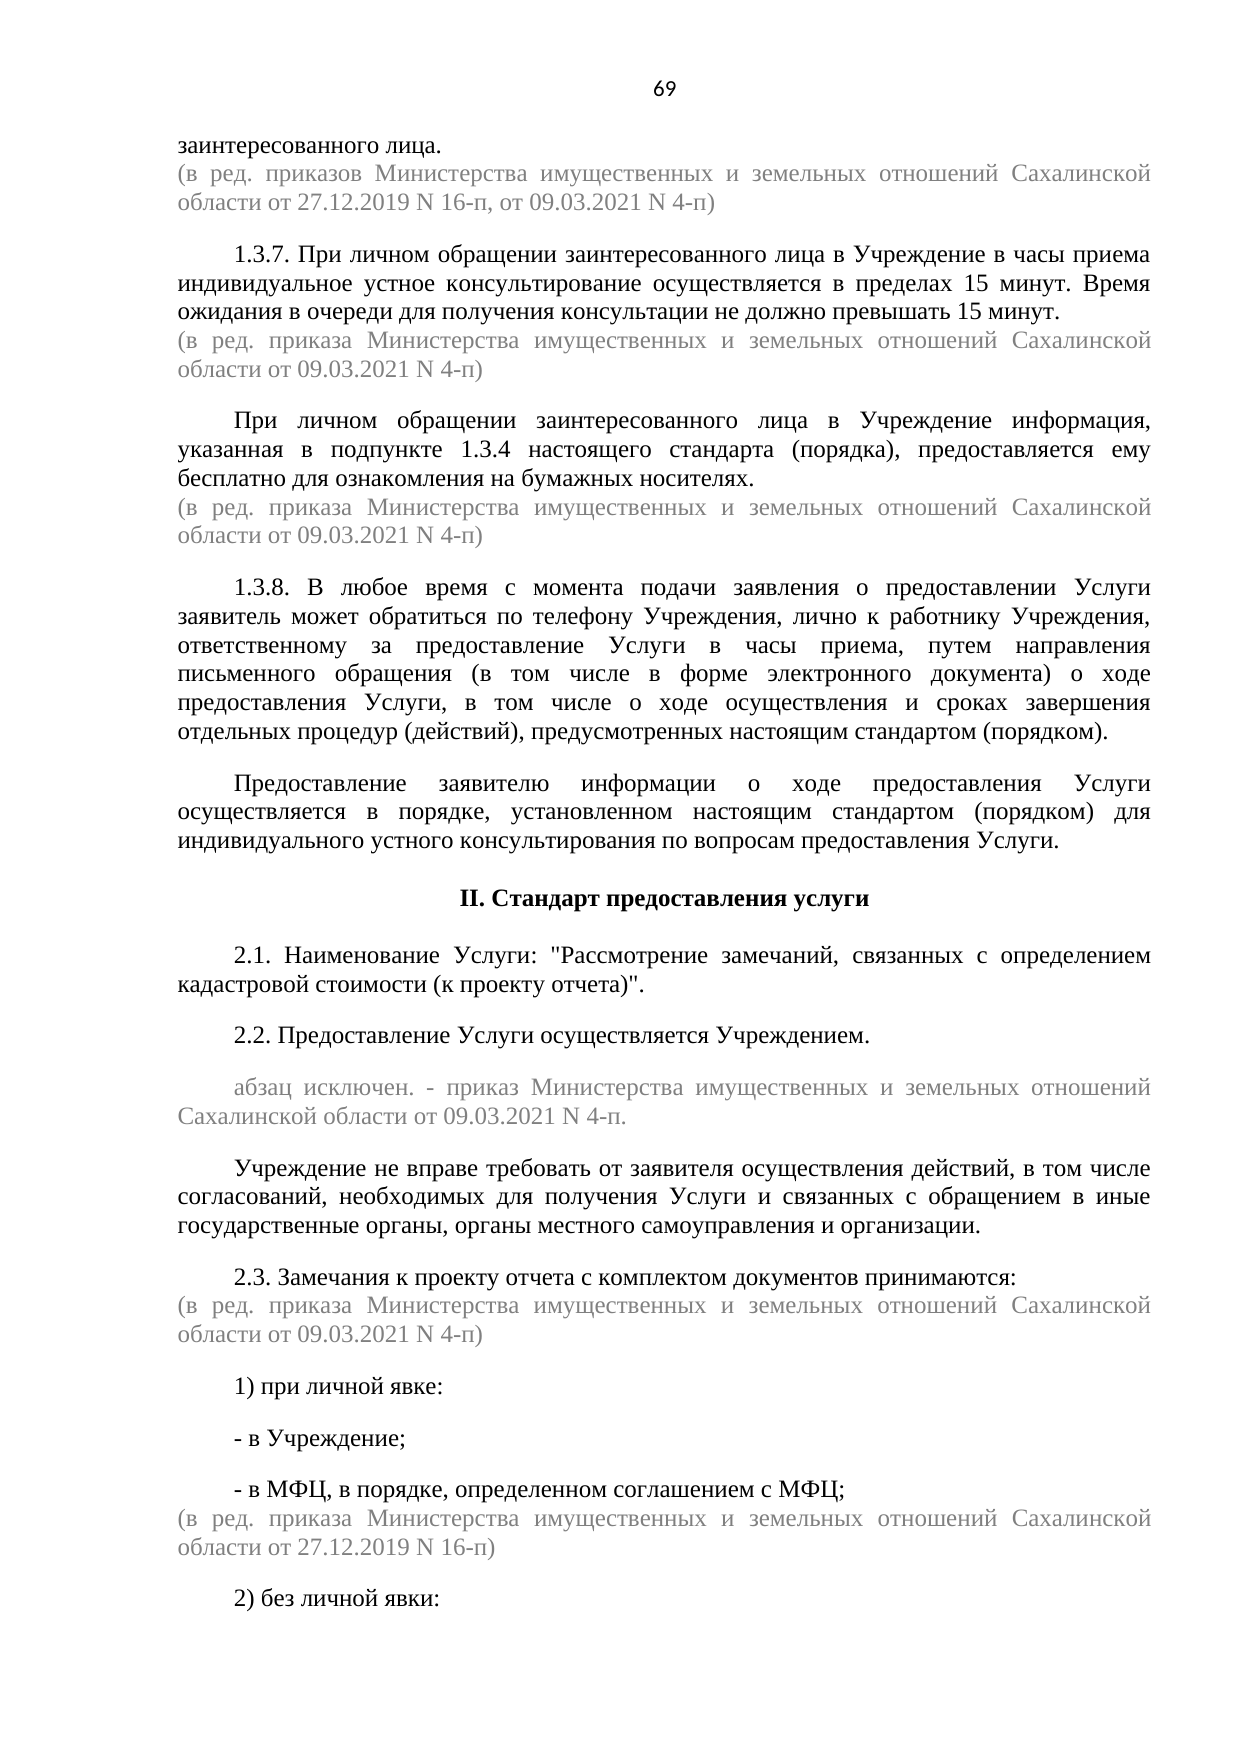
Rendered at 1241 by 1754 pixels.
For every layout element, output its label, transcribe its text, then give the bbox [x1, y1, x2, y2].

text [177, 130, 1152, 158]
text 2.3. Замечания к проекту отчета с комплектом документов принимаются: [177, 1262, 1152, 1291]
text Учреждение не вправе требовать от заявителя осуществления действий, в том числе согласований, необходимых для получения Услуги и связанных с обращением в иные государственные органы, органы местного самоуправления и организации. [177, 1153, 1152, 1239]
text (в ред. приказа Министерства имущественных и земельных отношений Сахалинской области от 09.03.2021 N 4-п) [177, 1291, 1152, 1348]
text абзац исключен. - приказ Министерства имущественных и земельных отношений Сахалинской области от 09.03.2021 N 4-п. [177, 1072, 1152, 1130]
text Предоставление заявителю информации о ходе предоставления Услуги осуществляется в порядке, установленном настоящим стандартом (порядком) для индивидуального устного консультирования по вопросам предоставления Услуги. [177, 768, 1152, 854]
text (в ред. приказа Министерства имущественных и земельных отношений Сахалинской области от 09.03.2021 N 4-п) [177, 492, 1152, 549]
text 1.3.8. В любое время с момента подачи заявления о предоставлении Услуги заявитель может обратиться по телефону Учреждения, лично к работнику Учреждения, ответственному за предоставление Услуги в часы приема, путем направления письменного обращения (в том числе в форме электронного документа) о ходе предоставления Услуги, в том числе о ходе осуществления и сроках завершения отдельных процедур (действий), предусмотренных настоящим стандартом (порядком). [177, 572, 1152, 745]
text (в ред. приказов Министерства имущественных и земельных отношений Сахалинской области от 27.12.2019 N 16-п, от 09.03.2021 N 4-п) [177, 158, 1152, 216]
text - в МФЦ, в порядке, определенном соглашением с МФЦ; [177, 1474, 1152, 1503]
text 1) при личной явке: [177, 1371, 1152, 1400]
text (в ред. приказа Министерства имущественных и земельных отношений Сахалинской области от 27.12.2019 N 16-п) [177, 1503, 1152, 1561]
title II. Стандарт предоставления услуги [177, 883, 1152, 911]
text 1.3.7. При личном обращении заинтересованного лица в Учреждение в часы приема индивидуальное устное консультирование осуществляется в пределах 15 минут. Время ожидания в очереди для получения консультации не должно превышать 15 минут. [177, 239, 1152, 325]
text 2.1. Наименование Услуги: "Рассмотрение замечаний, связанных с определением кадастровой стоимости (к проекту отчета)". [177, 940, 1152, 998]
text (в ред. приказа Министерства имущественных и земельных отношений Сахалинской области от 09.03.2021 N 4-п) [177, 325, 1152, 383]
text 2.2. Предоставление Услуги осуществляется Учреждением. [177, 1021, 1152, 1049]
text - в Учреждение; [177, 1423, 1152, 1451]
text При личном обращении заинтересованного лица в Учреждение информация, указанная в подпункте 1.3.4 настоящего стандарта (порядка), предоставляется ему бесплатно для ознакомления на бумажных носителях. [177, 406, 1152, 492]
text 2) без личной явки: [177, 1583, 1152, 1612]
